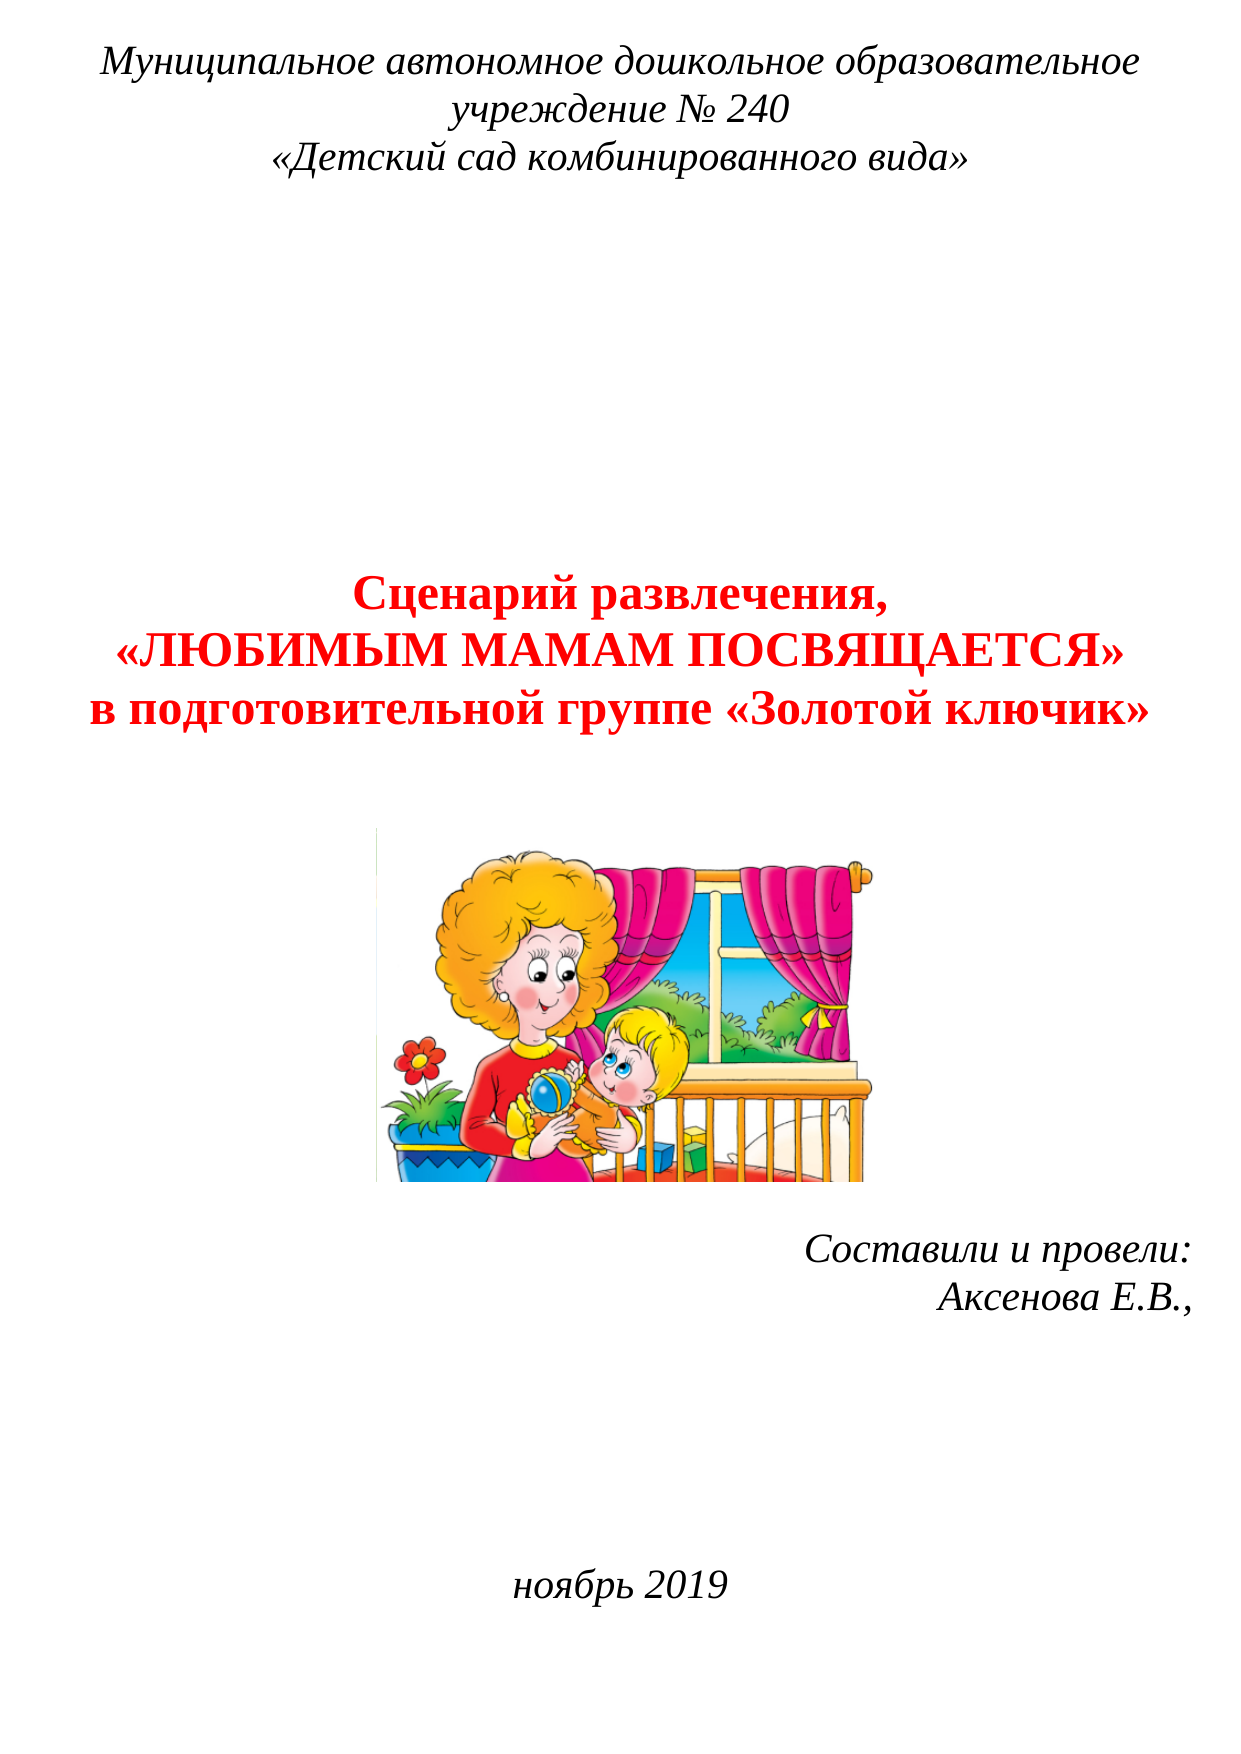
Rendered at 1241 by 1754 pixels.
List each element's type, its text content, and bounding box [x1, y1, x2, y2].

text ноябрь 2019 [47, 1559, 1193, 1607]
text Муниципальное автономное дошкольное образовательное учреждение № 240 [47, 35, 1193, 131]
text «Детский сад комбинированного вида» [47, 131, 1193, 179]
text Аксенова Е.В., [47, 1272, 1193, 1319]
text Сценарий развлечения, [47, 562, 1193, 620]
text «ЛЮБИМЫМ МАМАМ ПОСВЯЩАЕТСЯ» [47, 620, 1193, 677]
text Составили и провели: [47, 1224, 1193, 1272]
text в подготовительной группе «Золотой ключик» [47, 677, 1193, 735]
picture [376, 828, 877, 1182]
